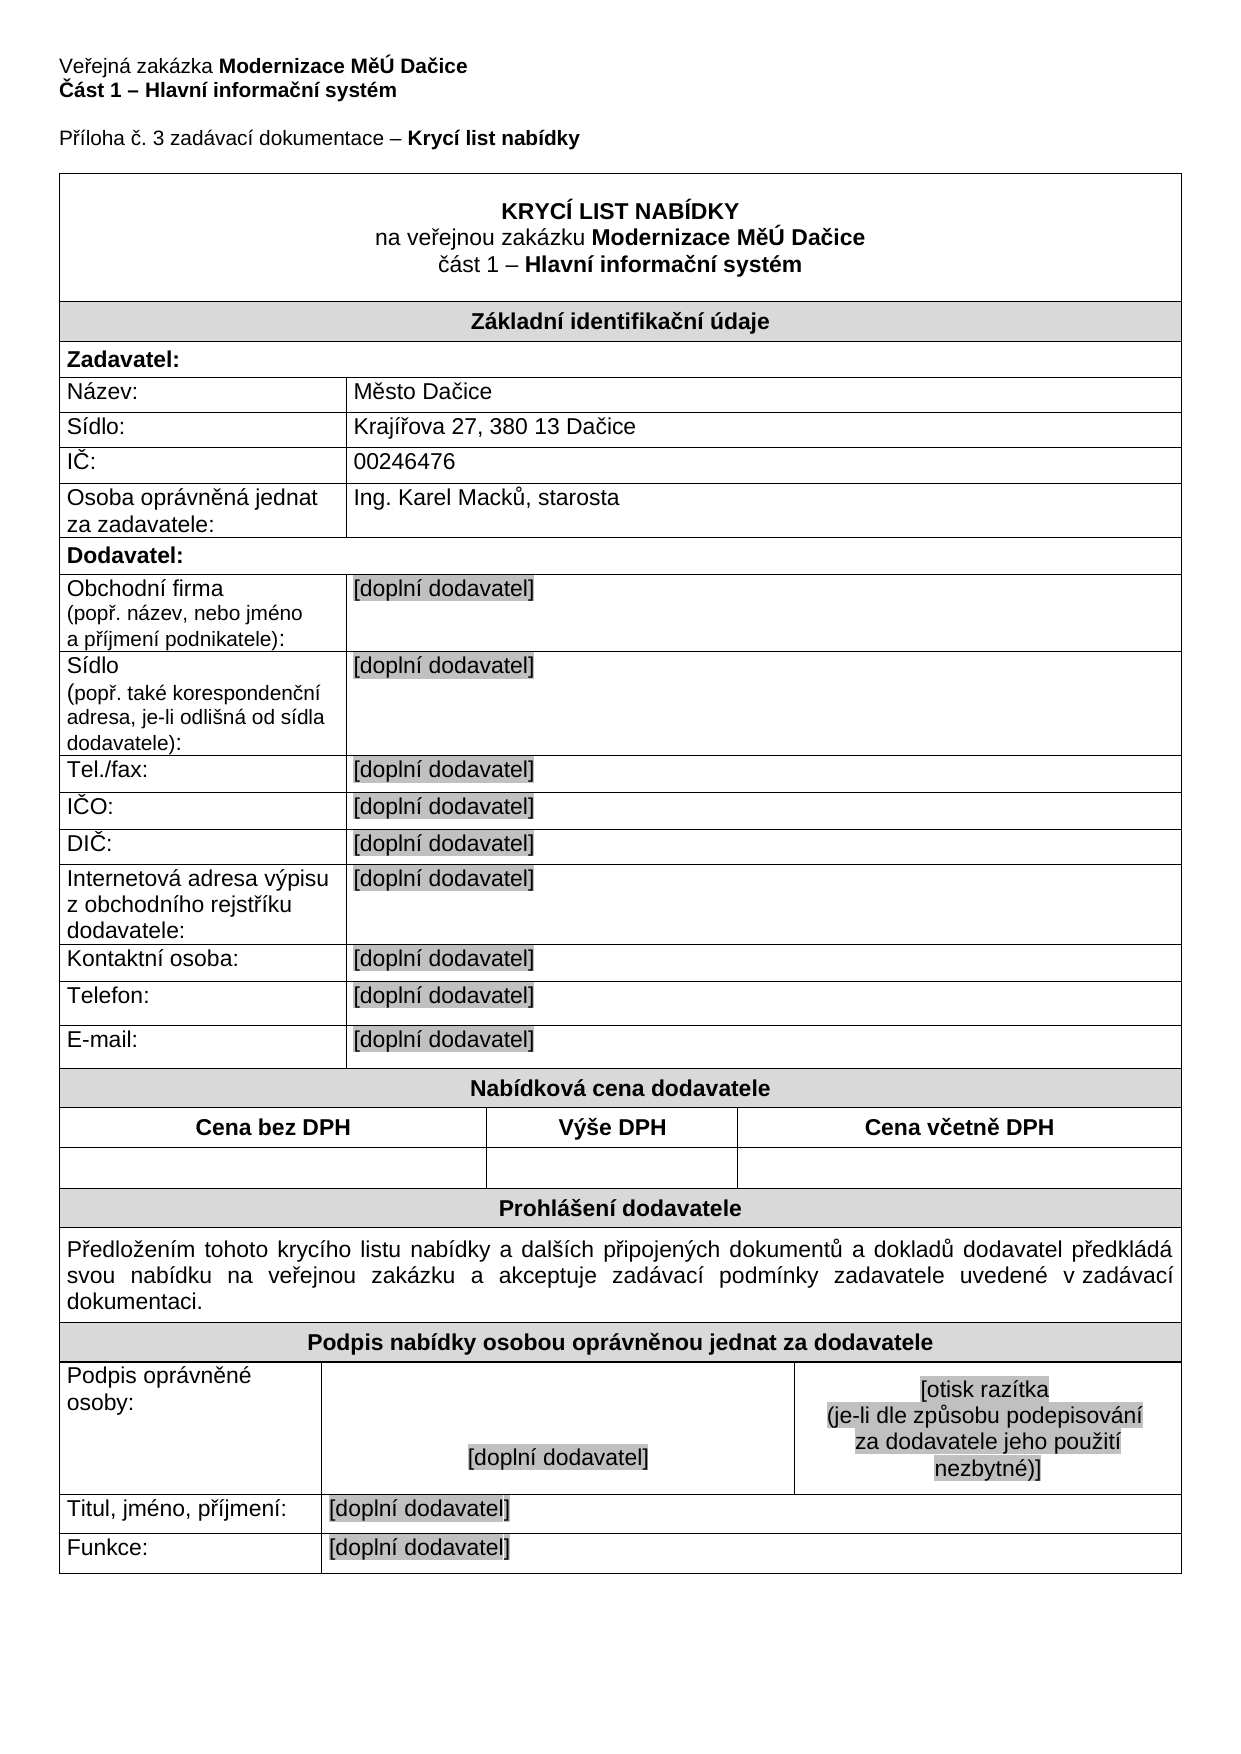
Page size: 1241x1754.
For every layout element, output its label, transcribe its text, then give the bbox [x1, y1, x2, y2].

table_cell Předložením tohoto krycího listu nabídky a dalších připojených dokumentů a dokladů dodavatel předkládá svou nabídku na veřejnou zakázku a akceptuje zadávací podmínky zadavatele uvedené v zadávací dokumentaci. [60, 1228, 1181, 1322]
table_cell [738, 1148, 1181, 1188]
table_cell E-mail: [60, 1026, 346, 1068]
table_cell Sídlo: [60, 413, 346, 447]
table_cell Ing. Karel Macků, starosta [347, 484, 1181, 537]
table_cell [otisk razítka (je-li dle způsobu podepisování za dodavatele jeho použití nezbytné)] [795, 1363, 1181, 1494]
table_cell Podpis oprávněné osoby: [60, 1363, 321, 1494]
table_cell Podpis nabídky osobou oprávněnou jednat za dodavatele [60, 1323, 1181, 1361]
table_cell Cena včetně DPH [738, 1108, 1181, 1147]
table_cell Zadavatel: [60, 342, 1181, 377]
table_cell Dodavatel: [60, 538, 346, 573]
table_cell Osoba oprávněná jednat za zadavatele: [60, 484, 346, 537]
table_cell Město Dačice [347, 378, 1181, 412]
table_cell [doplní dodavatel] [322, 1495, 1181, 1533]
table_cell DIČ: [60, 830, 346, 864]
table_cell [346, 538, 1181, 573]
table_cell Nabídková cena dodavatele [60, 1069, 1181, 1107]
table_cell [doplní dodavatel] [347, 1026, 1181, 1068]
table_cell [doplní dodavatel] [322, 1363, 794, 1494]
table_cell [doplní dodavatel] [347, 575, 1181, 651]
table_cell [doplní dodavatel] [347, 945, 1181, 981]
table_cell 00246476 [347, 448, 1181, 483]
table_cell Výše DPH [487, 1108, 737, 1147]
table_cell IČ: [60, 448, 346, 483]
table_cell Cena bez DPH [60, 1108, 486, 1147]
table_cell Sídlo (popř. také korespondenční adresa, je-li odlišná od sídla dodavatele): [60, 652, 346, 755]
table_cell Titul, jméno, příjmení: [60, 1495, 321, 1533]
table_cell [doplní dodavatel] [347, 652, 1181, 755]
table_cell Prohlášení dodavatele [60, 1189, 1181, 1227]
table_cell Obchodní firma (popř. název, nebo jméno a příjmení podnikatele): [60, 575, 346, 651]
table_cell [doplní dodavatel] [347, 830, 1181, 864]
table_cell [doplní dodavatel] [347, 756, 1181, 792]
table_cell Kontaktní osoba: [60, 945, 346, 981]
table_cell IČO: [60, 793, 346, 829]
table_cell Základní identifikační údaje [60, 302, 1181, 341]
table_cell [487, 1148, 737, 1188]
table_cell Tel./fax: [60, 756, 346, 792]
table_cell Internetová adresa výpisu z obchodního rejstříku dodavatele: [60, 865, 346, 944]
table_cell Krajířova 27, 380 13 Dačice [347, 413, 1181, 447]
table_cell Název: [60, 378, 346, 412]
table_cell [60, 1148, 486, 1188]
table_cell [doplní dodavatel] [347, 865, 1181, 944]
table_cell Funkce: [60, 1534, 321, 1573]
table_cell [doplní dodavatel] [322, 1534, 1181, 1573]
table_header KRYCÍ LIST NABÍDKY na veřejnou zakázku Modernizace MěÚ Dačice část 1 – Hlavní informační systém [60, 174, 1181, 301]
table_cell [doplní dodavatel] [347, 793, 1181, 829]
table_cell Telefon: [60, 982, 346, 1025]
table_cell [doplní dodavatel] [347, 982, 1181, 1025]
